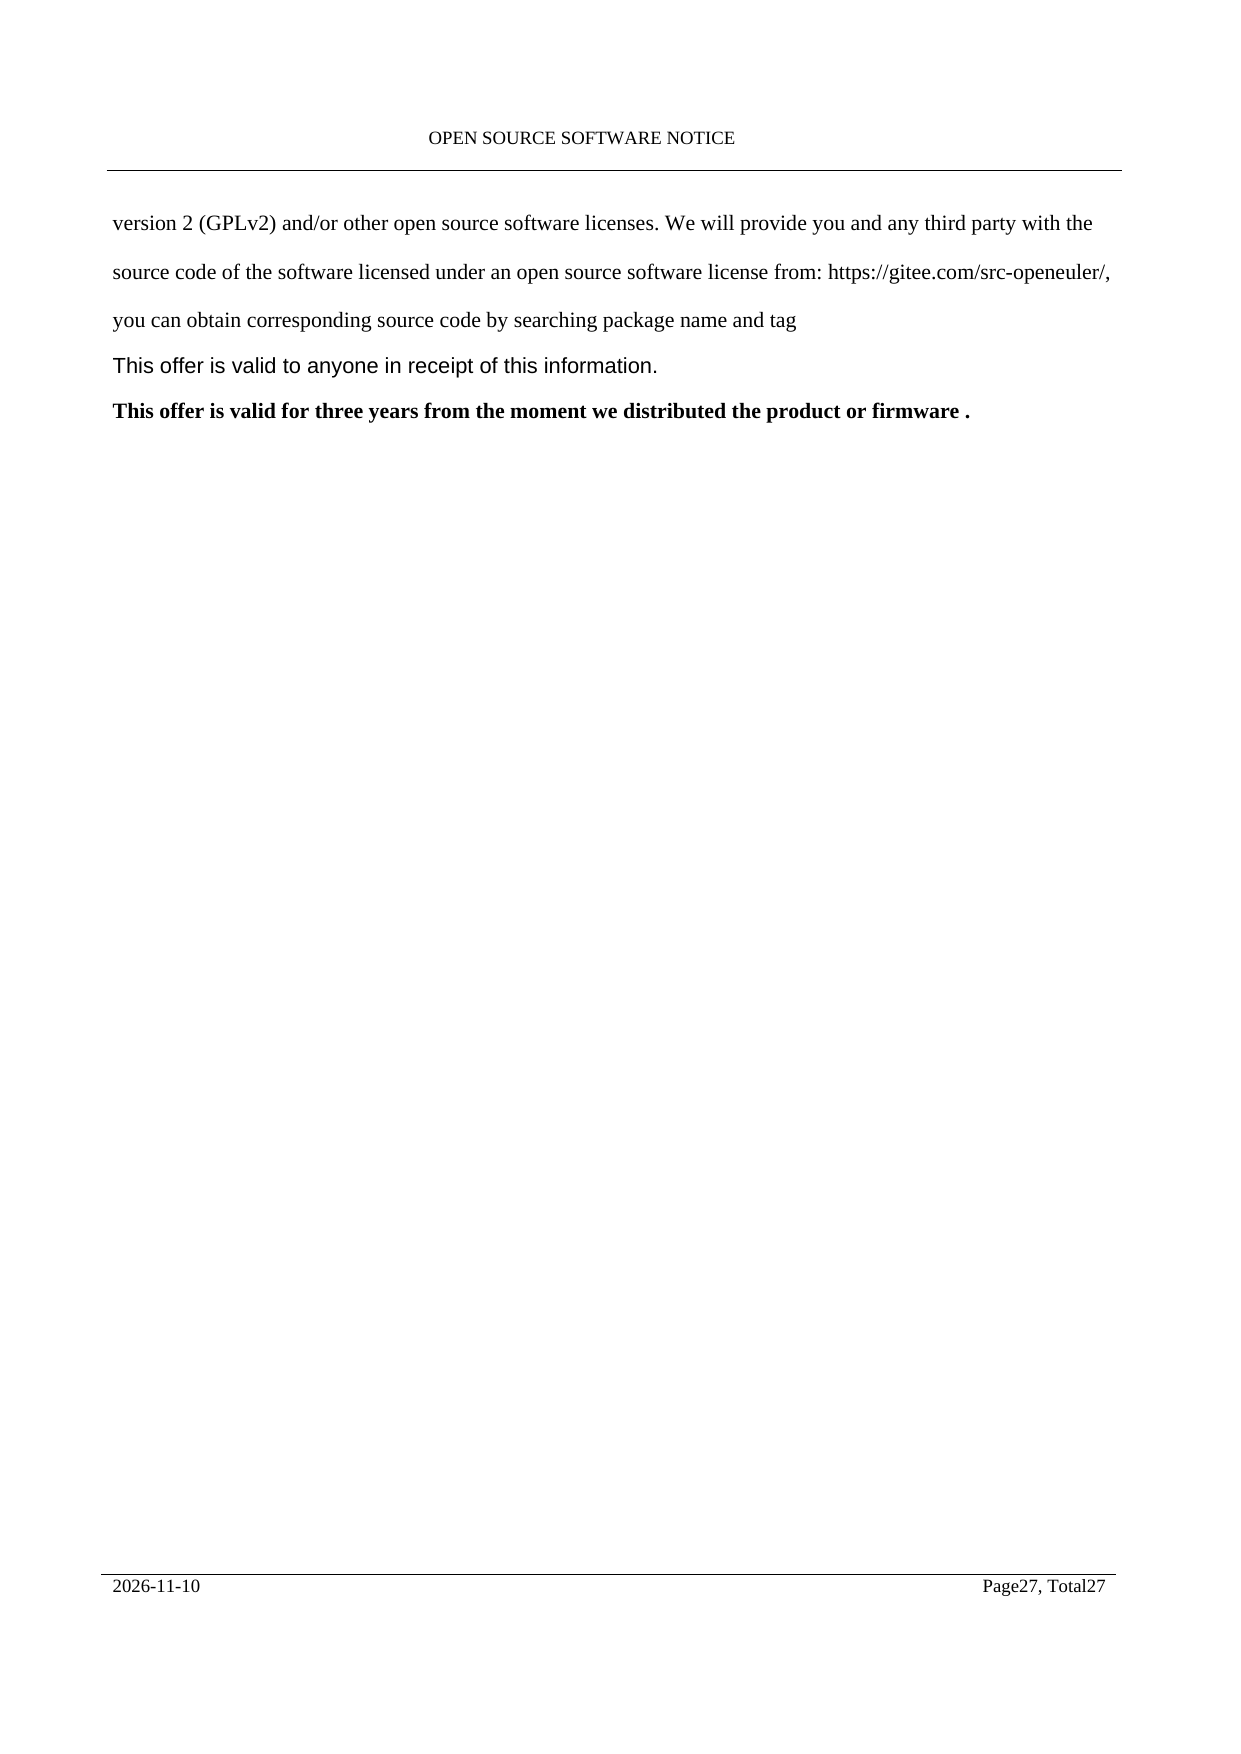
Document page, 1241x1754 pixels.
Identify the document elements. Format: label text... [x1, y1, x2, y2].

text This offer is valid for three years from the moment we distributed the product or firmware . [112, 394, 1128, 427]
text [112, 206, 1128, 336]
text This offer is valid to anyone in receipt of this information. [112, 349, 1128, 381]
